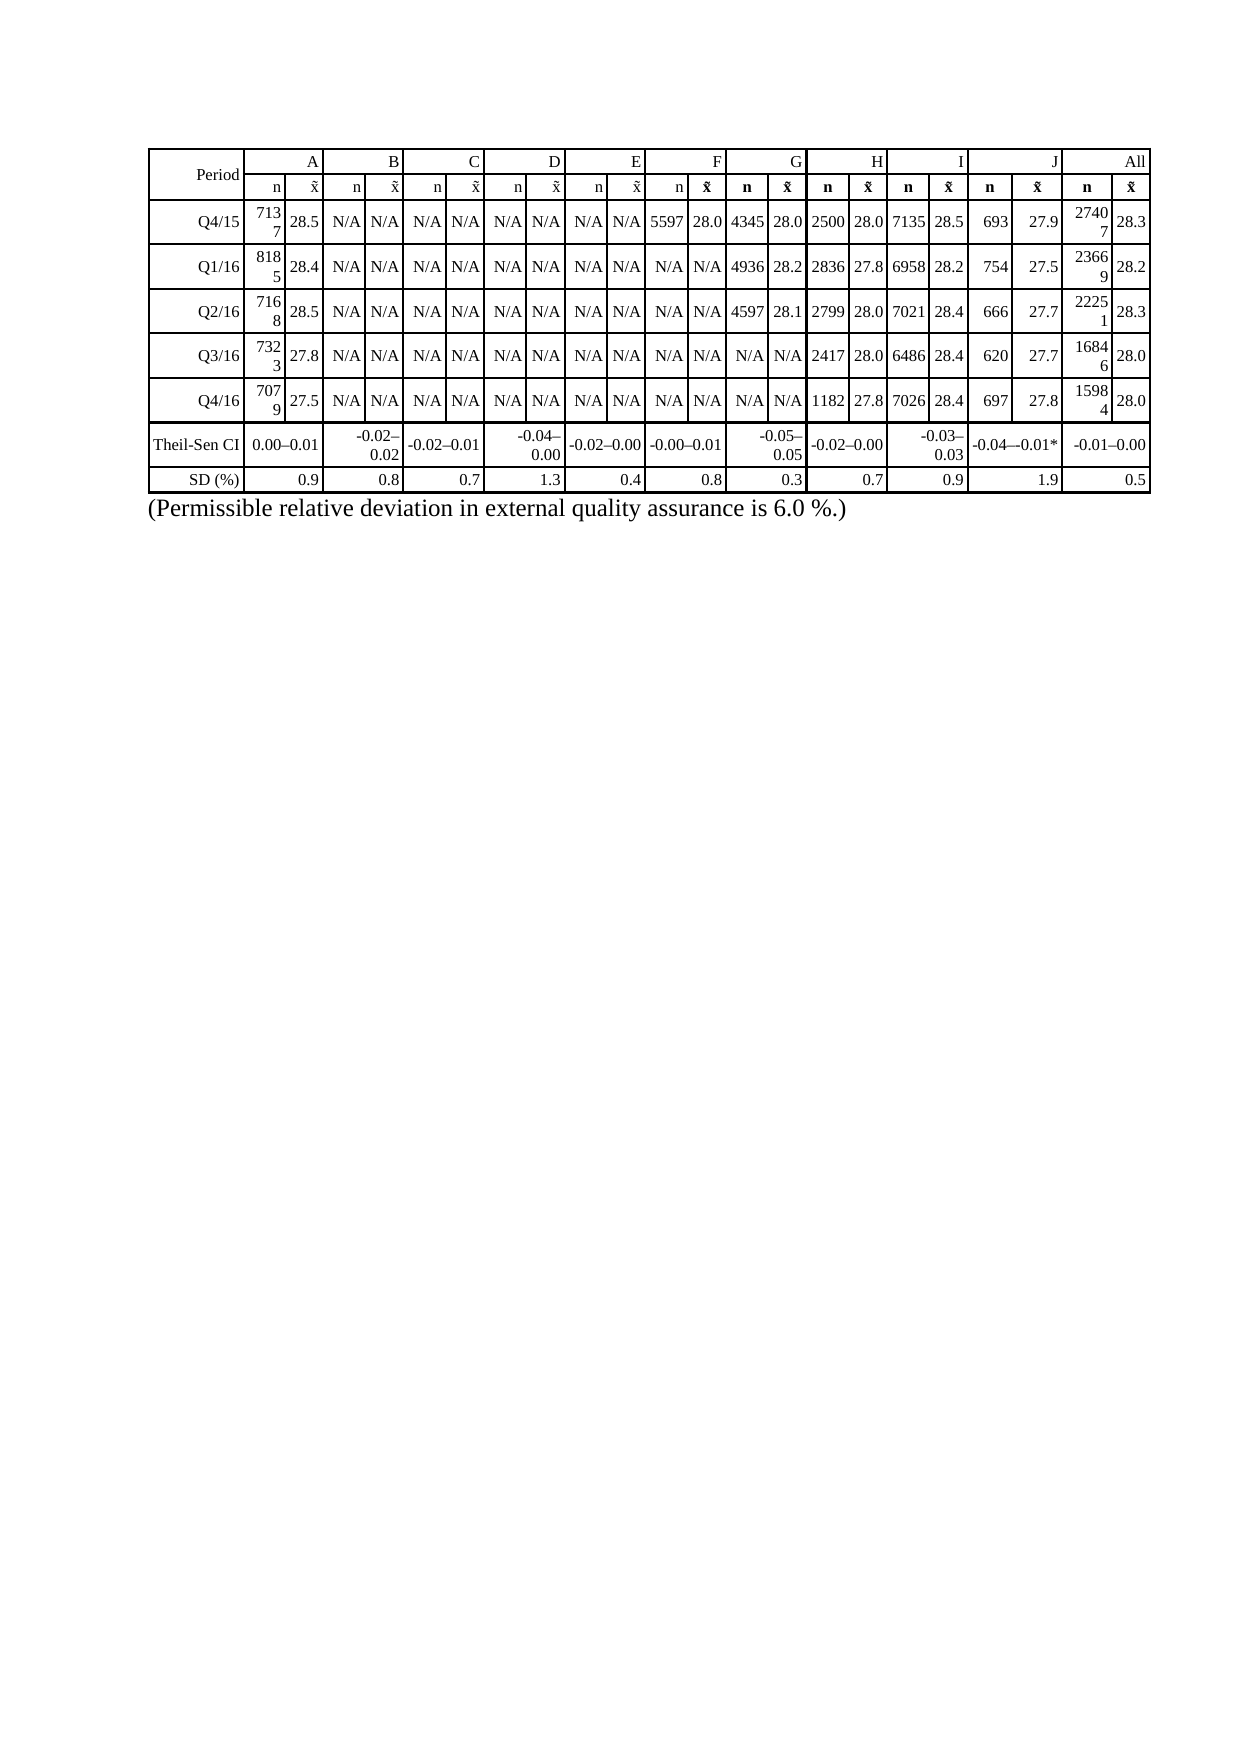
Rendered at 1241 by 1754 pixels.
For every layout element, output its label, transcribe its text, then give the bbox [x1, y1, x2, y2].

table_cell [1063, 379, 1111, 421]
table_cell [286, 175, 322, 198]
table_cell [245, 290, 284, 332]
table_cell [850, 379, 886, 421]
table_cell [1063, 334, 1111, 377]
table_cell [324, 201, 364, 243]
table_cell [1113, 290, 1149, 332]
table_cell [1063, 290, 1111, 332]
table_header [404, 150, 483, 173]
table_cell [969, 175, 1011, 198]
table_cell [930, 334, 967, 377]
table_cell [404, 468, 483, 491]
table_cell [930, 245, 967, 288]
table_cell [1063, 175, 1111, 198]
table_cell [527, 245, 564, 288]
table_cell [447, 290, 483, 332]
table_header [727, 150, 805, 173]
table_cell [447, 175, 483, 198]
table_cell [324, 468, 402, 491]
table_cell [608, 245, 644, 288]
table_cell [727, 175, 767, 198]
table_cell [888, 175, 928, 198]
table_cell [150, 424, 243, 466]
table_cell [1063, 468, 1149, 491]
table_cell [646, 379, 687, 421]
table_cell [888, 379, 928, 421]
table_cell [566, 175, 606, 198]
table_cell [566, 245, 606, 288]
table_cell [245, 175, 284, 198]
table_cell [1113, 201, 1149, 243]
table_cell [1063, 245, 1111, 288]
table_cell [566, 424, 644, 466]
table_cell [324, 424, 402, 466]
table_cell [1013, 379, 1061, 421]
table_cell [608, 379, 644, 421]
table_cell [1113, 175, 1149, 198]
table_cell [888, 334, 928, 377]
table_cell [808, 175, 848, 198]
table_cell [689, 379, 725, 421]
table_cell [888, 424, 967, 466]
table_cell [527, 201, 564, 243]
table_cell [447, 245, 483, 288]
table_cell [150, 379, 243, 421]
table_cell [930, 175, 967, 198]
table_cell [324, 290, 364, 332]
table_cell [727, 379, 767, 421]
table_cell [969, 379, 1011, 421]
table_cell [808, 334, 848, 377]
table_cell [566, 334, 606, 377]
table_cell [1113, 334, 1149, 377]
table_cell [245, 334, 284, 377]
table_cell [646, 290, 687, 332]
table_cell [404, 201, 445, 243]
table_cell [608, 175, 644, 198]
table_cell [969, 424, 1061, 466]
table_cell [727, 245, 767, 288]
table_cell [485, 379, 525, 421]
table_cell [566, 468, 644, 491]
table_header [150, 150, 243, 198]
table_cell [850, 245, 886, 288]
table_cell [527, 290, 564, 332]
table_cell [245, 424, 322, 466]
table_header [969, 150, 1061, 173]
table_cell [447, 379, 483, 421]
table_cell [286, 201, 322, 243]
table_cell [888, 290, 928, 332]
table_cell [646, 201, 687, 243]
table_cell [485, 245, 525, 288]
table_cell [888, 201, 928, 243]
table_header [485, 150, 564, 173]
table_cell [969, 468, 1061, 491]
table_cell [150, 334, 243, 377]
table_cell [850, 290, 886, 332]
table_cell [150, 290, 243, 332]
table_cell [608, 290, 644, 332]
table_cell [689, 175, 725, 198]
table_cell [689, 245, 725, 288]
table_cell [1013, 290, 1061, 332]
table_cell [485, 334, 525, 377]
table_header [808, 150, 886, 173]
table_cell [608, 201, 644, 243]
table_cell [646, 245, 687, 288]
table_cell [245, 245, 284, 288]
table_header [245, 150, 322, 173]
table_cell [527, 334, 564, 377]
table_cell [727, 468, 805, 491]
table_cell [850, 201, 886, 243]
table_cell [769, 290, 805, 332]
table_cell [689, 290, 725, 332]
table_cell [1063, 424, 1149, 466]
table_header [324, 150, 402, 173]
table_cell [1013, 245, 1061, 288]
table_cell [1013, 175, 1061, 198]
text (Permissible relative deviation in external quality assurance is 6.0 %.) [148, 494, 1093, 522]
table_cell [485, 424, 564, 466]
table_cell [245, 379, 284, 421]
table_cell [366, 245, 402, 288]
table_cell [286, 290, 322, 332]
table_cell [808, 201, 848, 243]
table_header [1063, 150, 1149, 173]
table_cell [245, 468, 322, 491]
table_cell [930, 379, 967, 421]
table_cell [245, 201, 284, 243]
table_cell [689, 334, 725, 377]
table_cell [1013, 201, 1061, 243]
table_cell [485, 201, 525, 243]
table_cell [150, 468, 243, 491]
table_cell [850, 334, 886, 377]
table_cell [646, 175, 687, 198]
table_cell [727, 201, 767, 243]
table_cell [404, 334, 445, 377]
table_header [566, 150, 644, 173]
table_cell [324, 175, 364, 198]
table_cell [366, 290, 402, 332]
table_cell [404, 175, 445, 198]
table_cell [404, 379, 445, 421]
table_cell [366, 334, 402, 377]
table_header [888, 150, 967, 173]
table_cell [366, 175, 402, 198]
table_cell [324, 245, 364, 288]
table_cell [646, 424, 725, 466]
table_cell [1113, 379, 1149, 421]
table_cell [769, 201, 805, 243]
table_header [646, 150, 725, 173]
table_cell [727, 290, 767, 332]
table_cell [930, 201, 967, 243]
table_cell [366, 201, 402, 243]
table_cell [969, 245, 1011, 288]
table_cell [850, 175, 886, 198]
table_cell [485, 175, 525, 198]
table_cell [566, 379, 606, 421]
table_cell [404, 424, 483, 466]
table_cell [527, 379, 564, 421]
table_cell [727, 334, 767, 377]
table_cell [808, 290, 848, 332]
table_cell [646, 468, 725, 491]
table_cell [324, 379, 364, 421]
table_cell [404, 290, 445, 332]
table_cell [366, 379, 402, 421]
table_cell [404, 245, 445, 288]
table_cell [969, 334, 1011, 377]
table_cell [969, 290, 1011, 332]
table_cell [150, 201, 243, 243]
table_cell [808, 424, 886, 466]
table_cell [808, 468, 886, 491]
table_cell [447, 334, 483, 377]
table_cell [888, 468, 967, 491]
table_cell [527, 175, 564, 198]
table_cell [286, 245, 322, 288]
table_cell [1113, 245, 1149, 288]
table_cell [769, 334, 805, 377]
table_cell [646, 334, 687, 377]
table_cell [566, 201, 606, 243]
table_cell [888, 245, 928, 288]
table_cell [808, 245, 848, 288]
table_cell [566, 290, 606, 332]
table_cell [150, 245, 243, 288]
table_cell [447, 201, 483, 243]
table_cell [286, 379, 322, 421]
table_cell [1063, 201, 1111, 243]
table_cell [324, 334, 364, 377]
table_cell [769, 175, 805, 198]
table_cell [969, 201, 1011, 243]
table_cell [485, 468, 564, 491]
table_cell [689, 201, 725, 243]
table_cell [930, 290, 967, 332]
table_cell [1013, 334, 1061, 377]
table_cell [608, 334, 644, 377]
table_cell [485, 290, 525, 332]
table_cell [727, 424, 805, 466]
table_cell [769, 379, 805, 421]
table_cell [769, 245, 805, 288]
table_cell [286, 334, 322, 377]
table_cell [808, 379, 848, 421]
